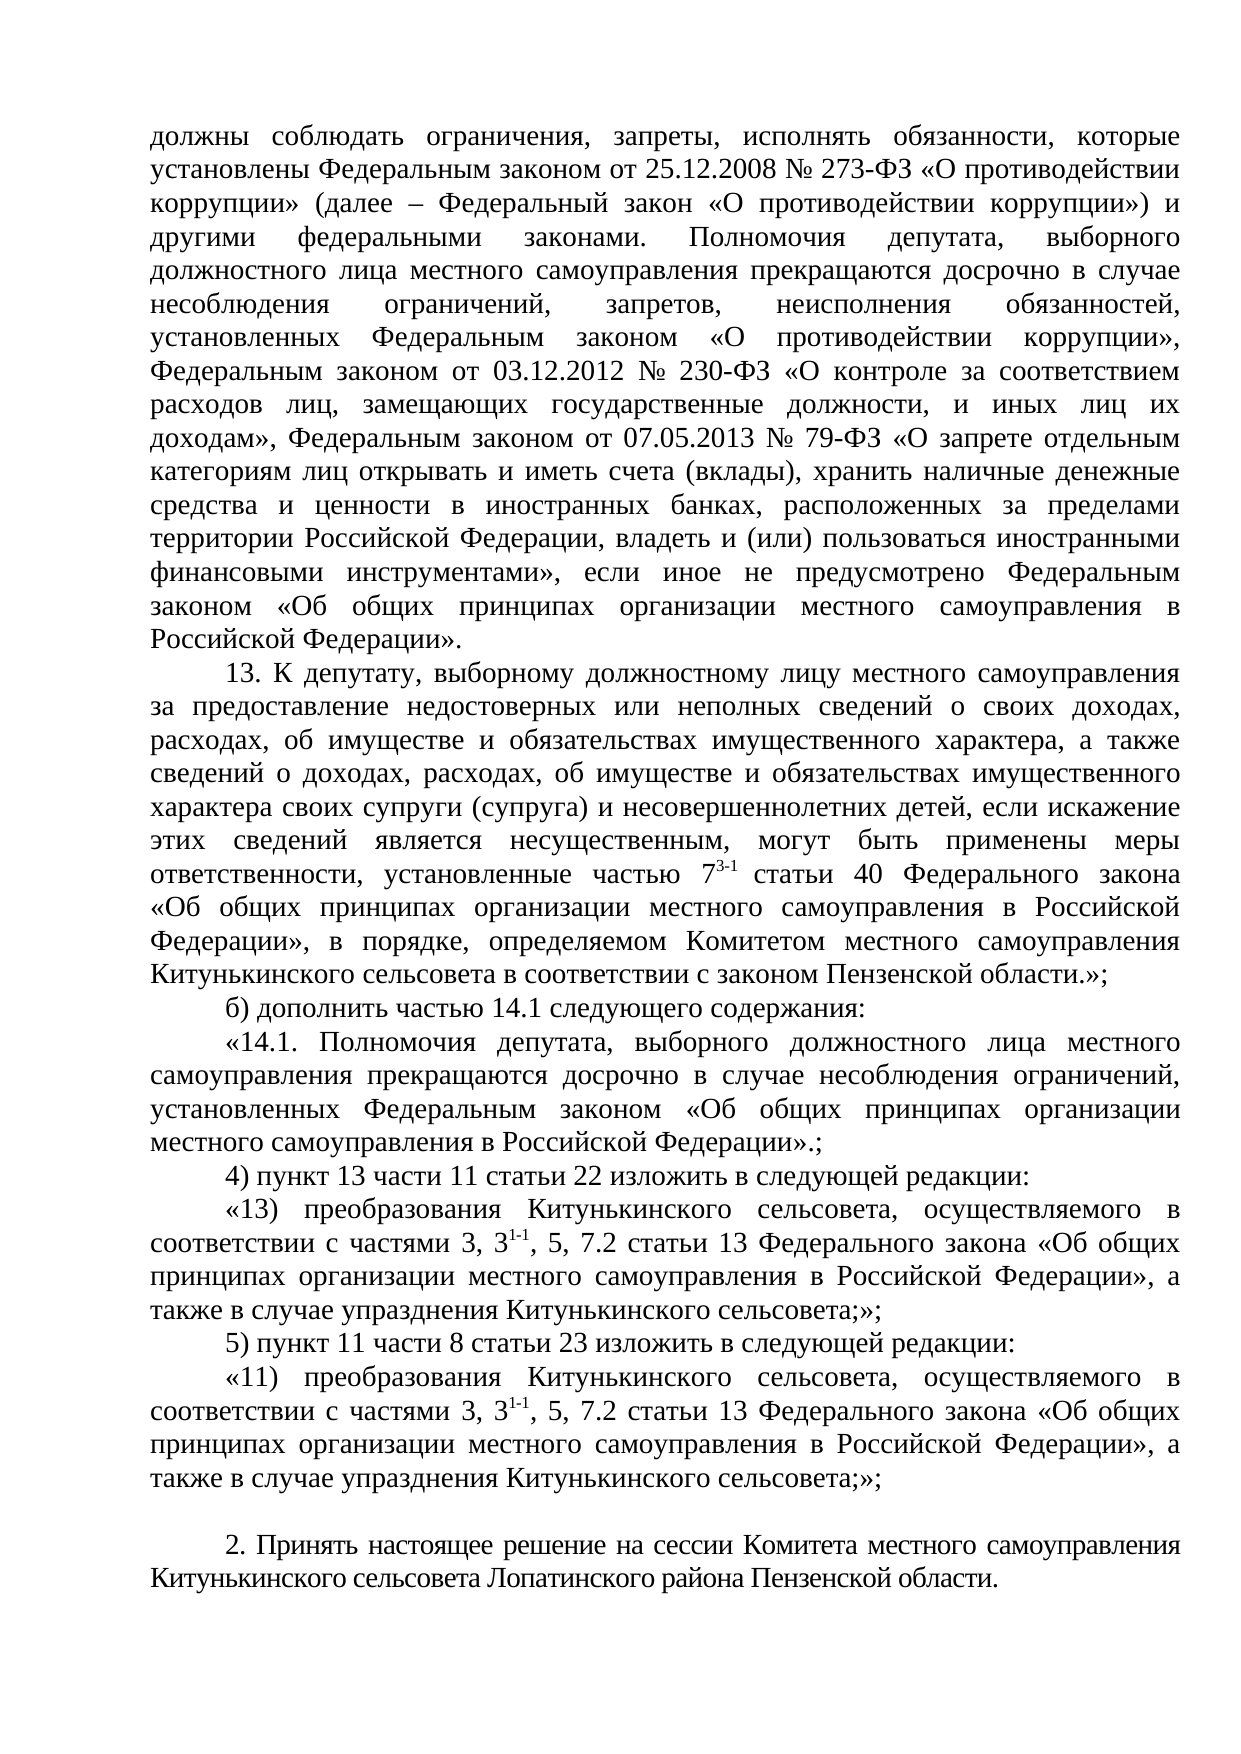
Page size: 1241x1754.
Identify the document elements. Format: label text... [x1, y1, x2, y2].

text «11) преобразования Китунькинского сельсовета, осуществляемого в соответствии с частями 3, 31-1, 5, 7.2 статьи 13 Федерального закона «Об общих принципах организации местного самоуправления в Российской Федерации», а также в случае упразднения Китунькинского сельсовета;»; [150, 1359, 1181, 1493]
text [150, 118, 1181, 655]
text 2. Принять настоящее решение на сессии Комитета местного самоуправления Китунькинского сельсовета Лопатинского района Пензенской области. [150, 1527, 1181, 1594]
text 4) пункт 13 части 11 статьи 22 изложить в следующей редакции: [150, 1158, 1181, 1191]
text б) дополнить частью 14.1 следующего содержания: [150, 990, 1181, 1024]
text 5) пункт 11 части 8 статьи 23 изложить в следующей редакции: [150, 1326, 1181, 1359]
text «14.1. Полномочия депутата, выборного должностного лица местного самоуправления прекращаются досрочно в случае несоблюдения ограничений, установленных Федеральным законом «Об общих принципах организации местного самоуправления в Российской Федерации».; [150, 1024, 1181, 1158]
text «13) преобразования Китунькинского сельсовета, осуществляемого в соответствии с частями 3, 31-1, 5, 7.2 статьи 13 Федерального закона «Об общих принципах организации местного самоуправления в Российской Федерации», а также в случае упразднения Китунькинского сельсовета;»; [150, 1191, 1181, 1326]
text 13. К депутату, выборному должностному лицу местного самоуправления за предоставление недостоверных или неполных сведений о своих доходах, расходах, об имуществе и обязательствах имущественного характера, а также сведений о доходах, расходах, об имуществе и обязательствах имущественного характера своих супруги (супруга) и несовершеннолетних детей, если искажение этих сведений является несущественным, могут быть применены меры ответственности, установленные частью 73-1 статьи 40 Федерального закона «Об общих принципах организации местного самоуправления в Российской Федерации», в порядке, определяемом Комитетом местного самоуправления Китунькинского сельсовета в соответствии с законом Пензенской области.»; [150, 655, 1181, 990]
